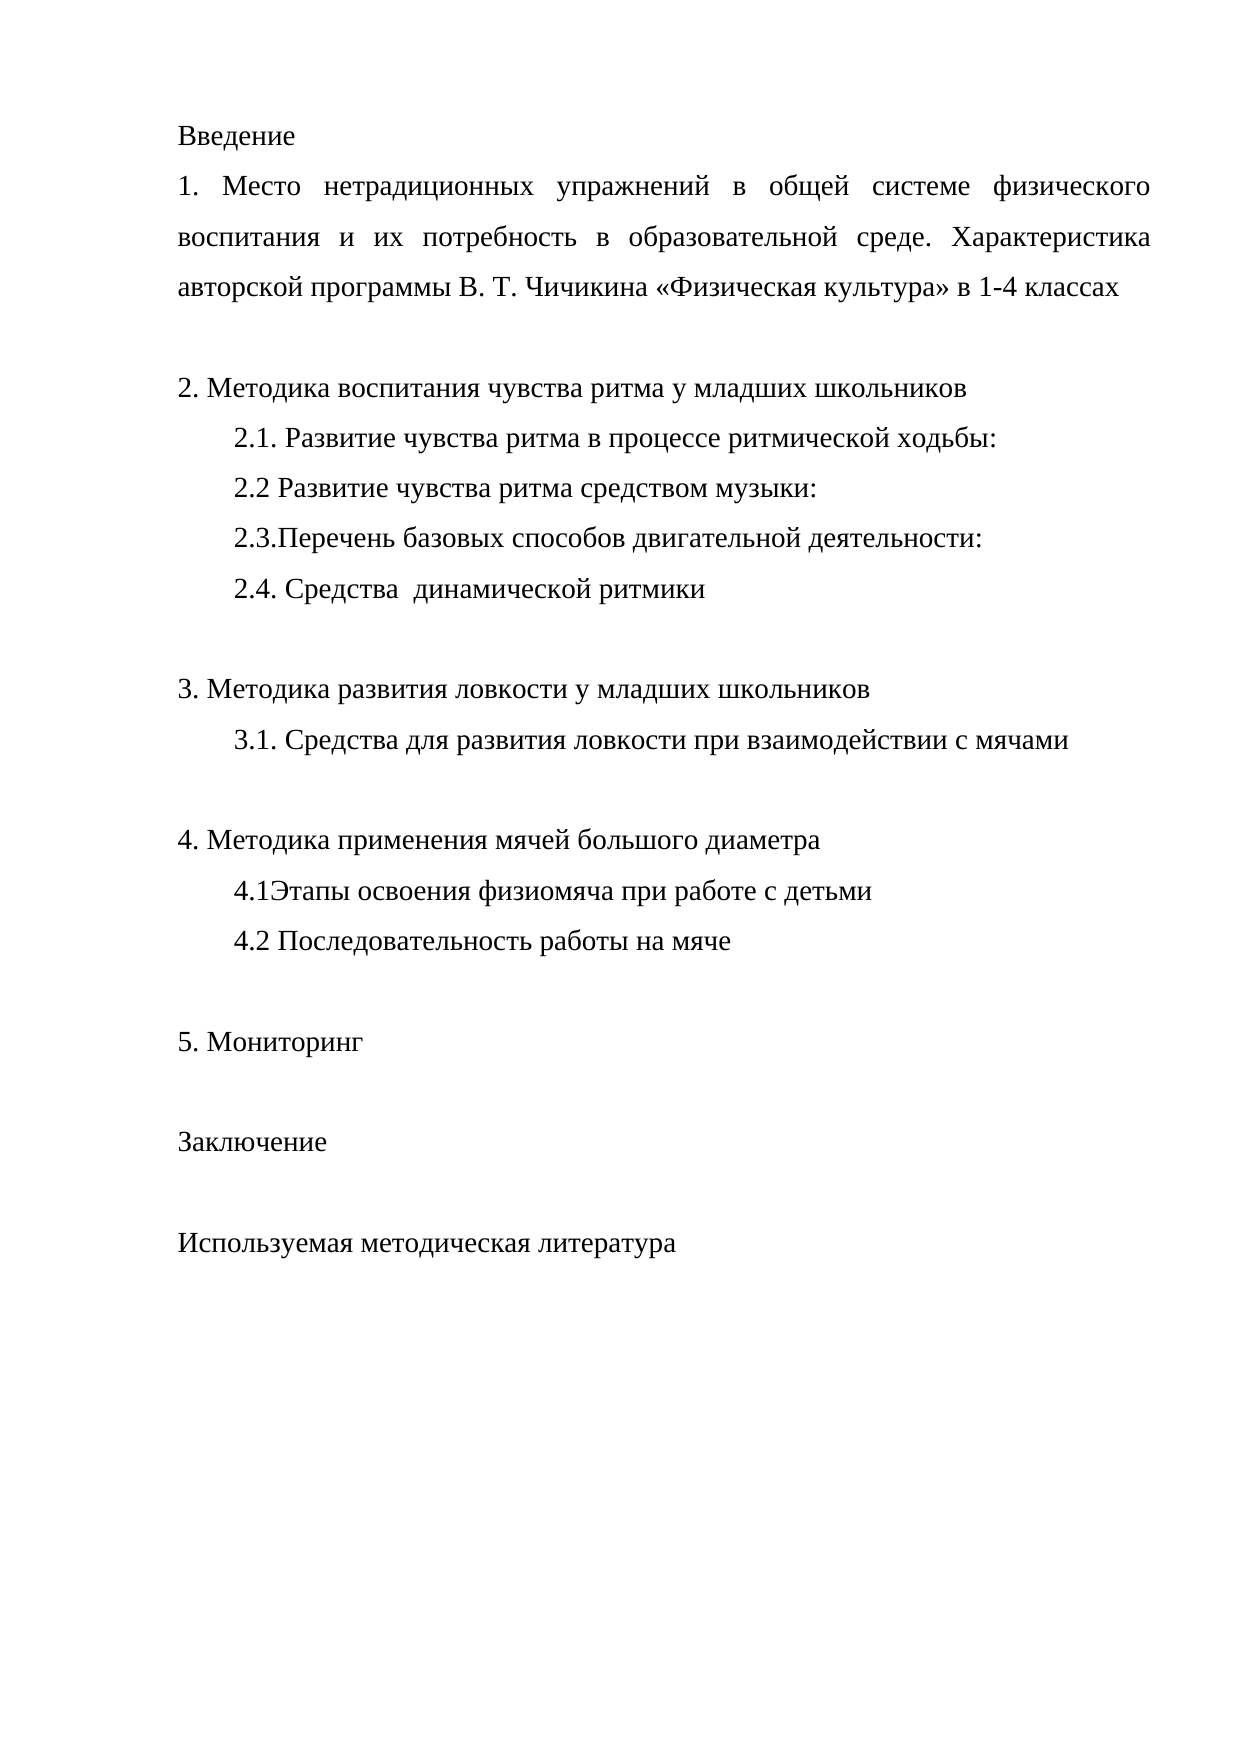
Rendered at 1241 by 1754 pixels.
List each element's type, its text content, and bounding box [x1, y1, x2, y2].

text 2.4. Средства динамической ритмики [177, 571, 1152, 604]
text 2.2 Развитие чувства ритма средством музыки: [177, 470, 1152, 504]
text 2. Методика воспитания чувства ритма у младших школьников [177, 370, 1152, 403]
text 2.3.Перечень базовых способов двигательной деятельности: [177, 521, 1152, 554]
text 4. Методика применения мячей большого диаметра [177, 822, 1152, 856]
text 4.2 Последовательность работы на мяче [177, 923, 1152, 957]
text Введение [177, 118, 1152, 152]
text Заключение [177, 1124, 1152, 1158]
text 1. Место нетрадиционных упражнений в общей системе физического воспитания и их потребность в образовательной среде. Характеристика авторской программы В. Т. Чичикина «Физическая культура» в 1-4 классах [177, 168, 1152, 303]
text Используемая методическая литература [177, 1225, 1152, 1258]
text 3.1. Средства для развития ловкости при взаимодействии с мячами [177, 722, 1152, 755]
text 5. Мониторинг [177, 1024, 1152, 1057]
text 2.1. Развитие чувства ритма в процессе ритмической ходьбы: [177, 420, 1152, 453]
text 4.1Этапы освоения физиомяча при работе с детьми [177, 873, 1152, 906]
text 3. Методика развития ловкости у младших школьников [177, 672, 1152, 705]
